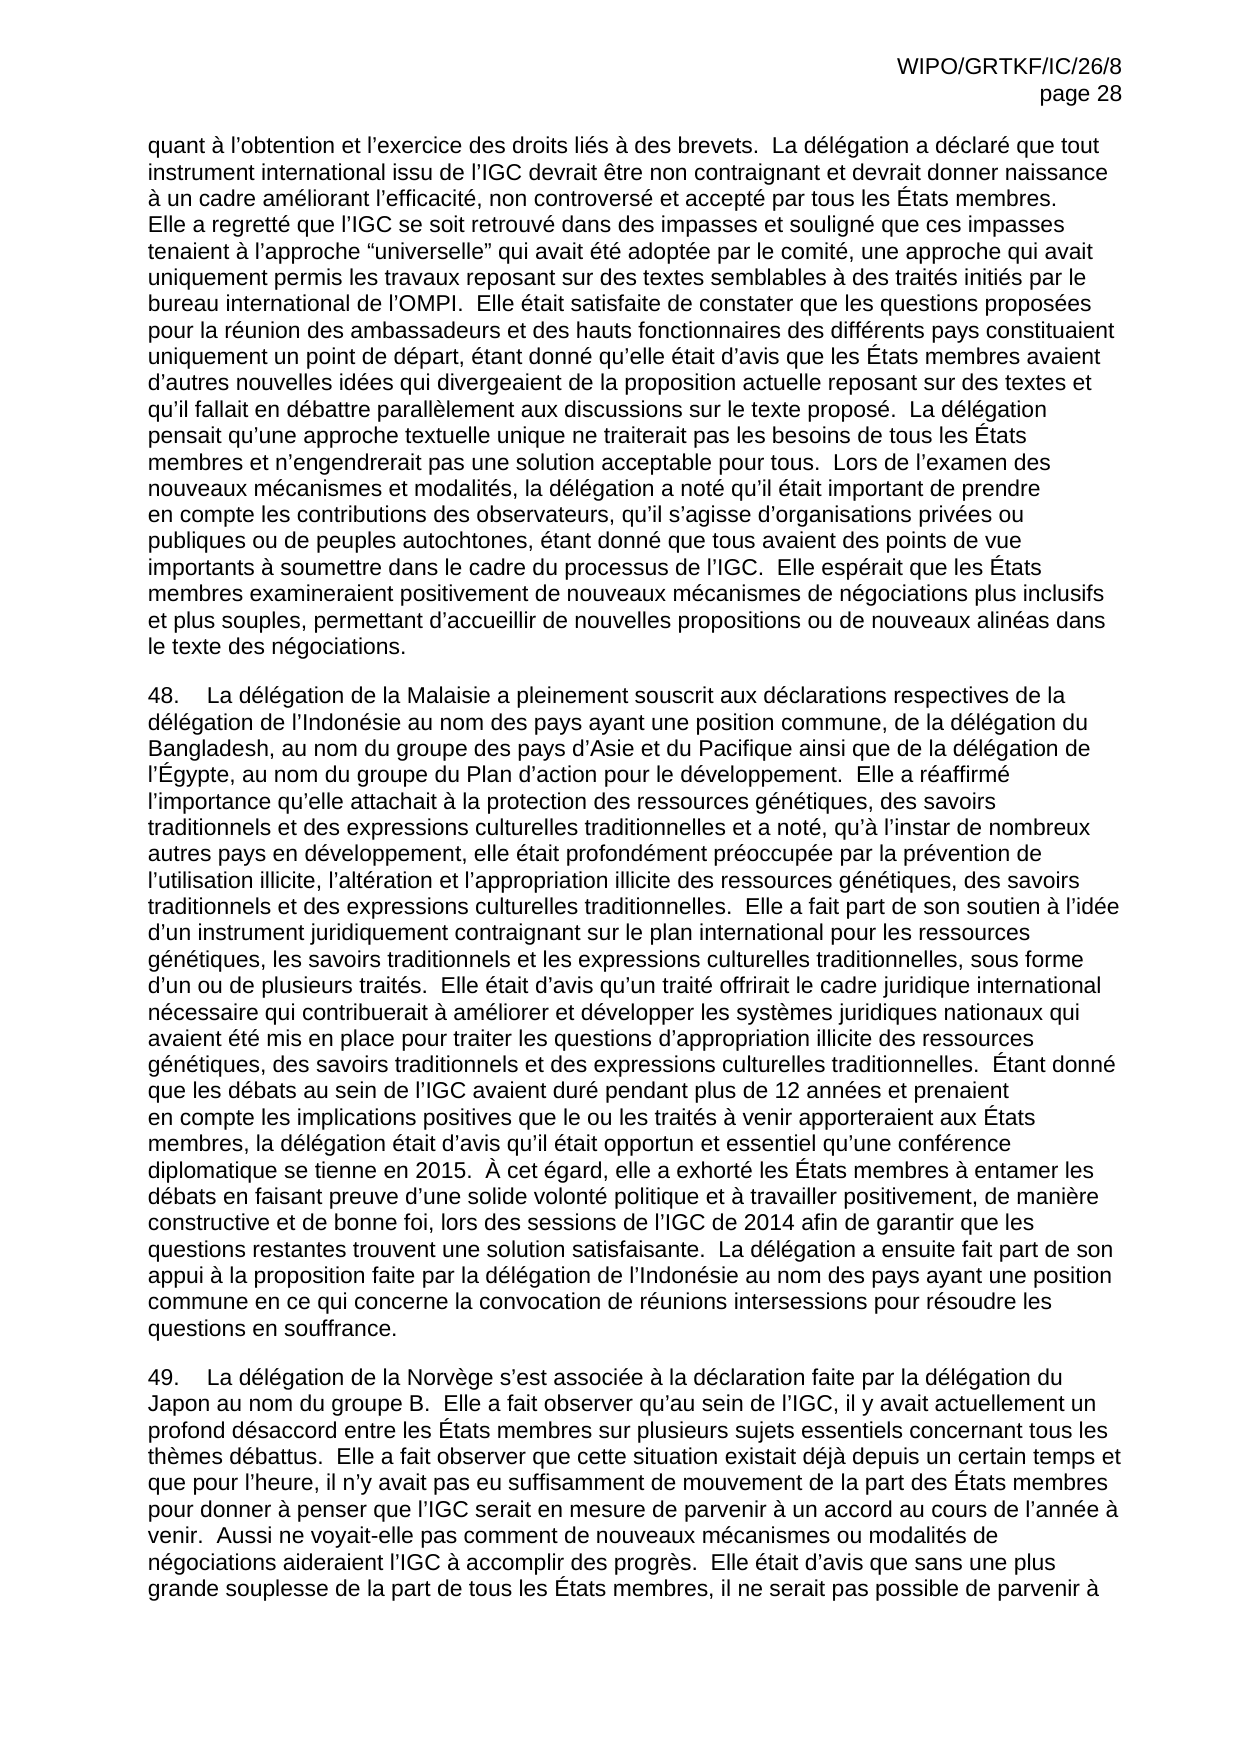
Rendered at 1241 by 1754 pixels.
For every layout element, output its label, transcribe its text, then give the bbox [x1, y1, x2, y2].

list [148, 132, 1122, 659]
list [148, 1364, 1122, 1601]
list La délégation de la Malaisie a pleinement souscrit aux déclarations respectives de la délégation de l’Indonésie au nom des pays ayant une position commune, de la délégation du Bangladesh, au nom du groupe des pays d’Asie et du Pacifique ainsi que de la délégation de l’Égypte, au nom du groupe du Plan d’action pour le développement. Elle a réaffirmé l’importance qu’elle attachait à la protection des ressources génétiques, des savoirs traditionnels et des expressions culturelles traditionnelles et a noté, qu’à l’instar de nombreux autres pays en développement, elle était profondément préoccupée par la prévention de l’utilisation illicite, l’altération et l’appropriation illicite des ressources génétiques, des savoirs traditionnels et des expressions culturelles traditionnelles. Elle a fait part de son soutien à l’idée d’un instrument juridiquement contraignant sur le plan international pour les ressources génétiques, les savoirs traditionnels et les expressions culturelles traditionnelles, sous forme d’un ou de plusieurs traités. Elle était d’avis qu’un traité offrirait le cadre juridique international nécessaire qui contribuerait à améliorer et développer les systèmes juridiques nationaux qui avaient été mis en place pour traiter les questions d’appropriation illicite des ressources génétiques, des savoirs traditionnels et des expressions culturelles traditionnelles. Étant donné que les débats au sein de l’IGC avaient duré pendant plus de 12 années et prenaient en compte les implications positives que le ou les traités à venir apporteraient aux États membres, la délégation était d’avis qu’il était opportun et essentiel qu’une conférence diplomatique se tienne en 2015. À cet égard, elle a exhorté les États membres à entamer les débats en faisant preuve d’une solide volonté politique et à travailler positivement, de manière constructive et de bonne foi, lors des sessions de l’IGC de 2014 afin de garantir que les questions restantes trouvent une solution satisfaisante. La délégation a ensuite fait part de son appui à la proposition faite par la délégation de l’Indonésie au nom des pays ayant une position commune en ce qui concerne la convocation de réunions intersessions pour résoudre les questions en souffrance. [148, 682, 1122, 1341]
